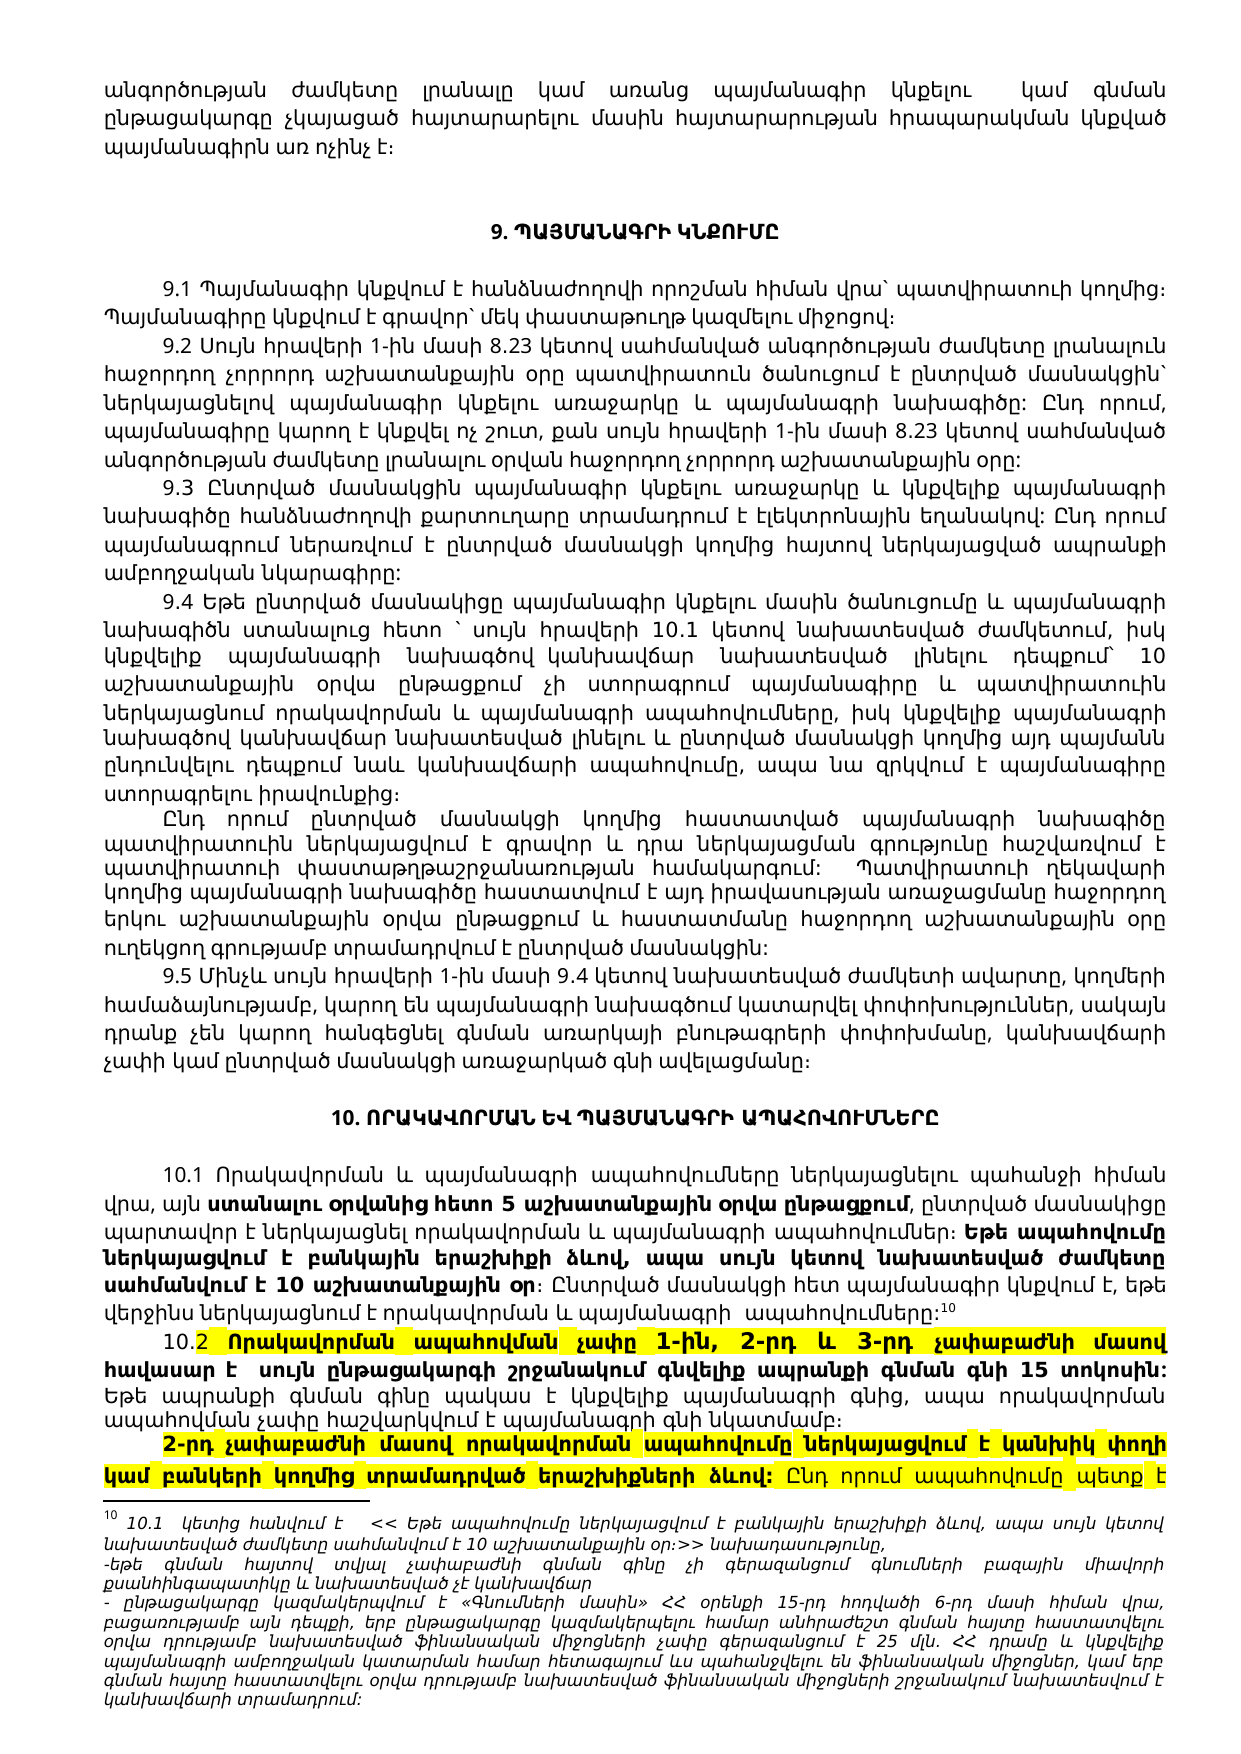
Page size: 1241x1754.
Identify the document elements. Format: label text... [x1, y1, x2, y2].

text 9.3 Ընտրված մասնակցին պայմանագիր կնքելու առաջարկը և կնքվելիք պայմանագրի նախագիծը հանձնաժողովի քարտուղարը տրամադրում է էլեկտրոնային եղանակով: Ընդ որում պայմանագրում ներառվում է ընտրված մասնակցի կողմից հայտով ներկայացված ապրանքի ամբողջական նկարագիրը: [103, 473, 1167, 587]
text 10.2 Որակավորման ապահովման չափը 1-ին, 2-րդ և 3-րդ չափաբաժնի մասով հավասար է սույն ընթացակարգի շրջանակում գնվելիք ապրանքի գնման գնի 15 տոկոսին: Եթե ապրանքի գնման գինը պակաս է կնքվելիք պայմանագրի գնից, ապա որակավորման ապահովման չափը հաշվարկվում է պայմանագրի գնի նկատմամբ։ [103, 1327, 1167, 1432]
text 10. ՈՐԱԿԱՎՈՐՄԱՆ ԵՎ ՊԱՅՄԱՆԱԳՐԻ ԱՊԱՀՈՎՈՒՄՆԵՐԸ [103, 1103, 1167, 1132]
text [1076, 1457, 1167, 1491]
text Ընդ որում ընտրված մասնակցի կողմից հաստատված պայմանագրի նախագիծը պատվիրատուին ներկայացվում է գրավոր և դրա ներկայացման գրությունը հաշվառվում է պատվիրատուի փաստաթղթաշրջանառության համակարգում: Պատվիրատուի ղեկավարի կողմից պայմանագրի նախագիծը հաստատվում է այդ իրավասության առաջացմանը հաջորդող երկու աշխատանքային օրվա ընթացքում և հաստատմանը հաջորդող աշխատանքային օրը ուղեկցող գրությամբ տրամադրվում է ընտրված մասնակցին: [103, 807, 1167, 961]
text 10.1 Որակավորման և պայմանագրի ապահովումները ներկայացնելու պահանջի հիման վրա, այն ստանալու օրվանից հետո 5 աշխատանքային օրվա ընթացքում, ընտրված մասնակիցը պարտավոր է ներկայացնել որակավորման և պայմանագրի ապահովումներ։ Եթե ապահովումը ներկայացվում է բանկային երաշխիքի ձևով, ապա սույն կետով նախատեսված ժամկետը սահմանվում է 10 աշխատանքային օր։ Ընտրված մասնակցի հետ պայմանագիր կնքվում է, եթե վերջինս ներկայացնում է որակավորման և պայմանագրի ապահովումները: [103, 1160, 1167, 1327]
text 9.1 Պայմանագիր կնքվում է հանձնաժողովի որոշման հիման վրա` պատվիրատուի կողմից։ Պայմանագիրը կնքվում է գրավոր` մեկ փաստաթուղթ կազմելու միջոցով։ [103, 274, 1167, 331]
text 9.5 Մինչև սույն հրավերի 1-ին մասի 9.4 կետով նախատեսված ժամկետի ավարտը, կողմերի համաձայնությամբ, կարող են պայմանագրի նախագծում կատարվել փոփոխություններ, սակայն դրանք չեն կարող հանգեցնել գնման առարկայի բնութագրերի փոփոխմանը, կանխավճարի չափի կամ ընտրված մասնակցի առաջարկած գնի ավելացմանը։ [103, 961, 1167, 1075]
text 9.2 Սույն հրավերի 1-ին մասի 8.23 կետով սահմանված անգործության ժամկետը լրանալուն հաջորդող չորրորդ աշխատանքային օրը պատվիրատուն ծանուցում է ընտրված մասնակցին` ներկայացնելով պայմանագիր կնքելու առաջարկը և պայմանագրի նախագիծը: Ընդ որում, պայմանագիրը կարող է կնքվել ոչ շուտ, քան սույն հրավերի 1-ին մասի 8.23 կետով սահմանված անգործության ժամկետը լրանալու օրվան հաջորդող չորրորդ աշխատանքային օրը: [103, 331, 1167, 473]
text 9.4 Եթե ընտրված մասնակիցը պայմանագիր կնքելու մասին ծանուցումը և պայմանագրի նախագիծն ստանալուց հետո ` սույն հրավերի 10․1 կետով նախատեսված ժամկետում, իսկ կնքվելիք պայմանագրի նախագծով կանխավճար նախատեսված լինելու դեպքում՝ 10 աշխատանքային օրվա ընթացքում չի ստորագրում պայմանագիրը և պատվիրատուին ներկայացնում որակավորման և պայմանագրի ապահովումները, իսկ կնքվելիք պայմանագրի նախագծով կանխավճար նախատեսված լինելու և ընտրված մասնակցի կողմից այդ պայմանն ընդունվելու դեպքում նաև կանխավճարի ապահովումը, ապա նա զրկվում է պայմանագիրը ստորագրելու իրավունքից։ [103, 587, 1167, 807]
text 9. ՊԱՅՄԱՆԱԳՐԻ ԿՆՔՈՒՄԸ [103, 217, 1167, 246]
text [103, 75, 1167, 160]
